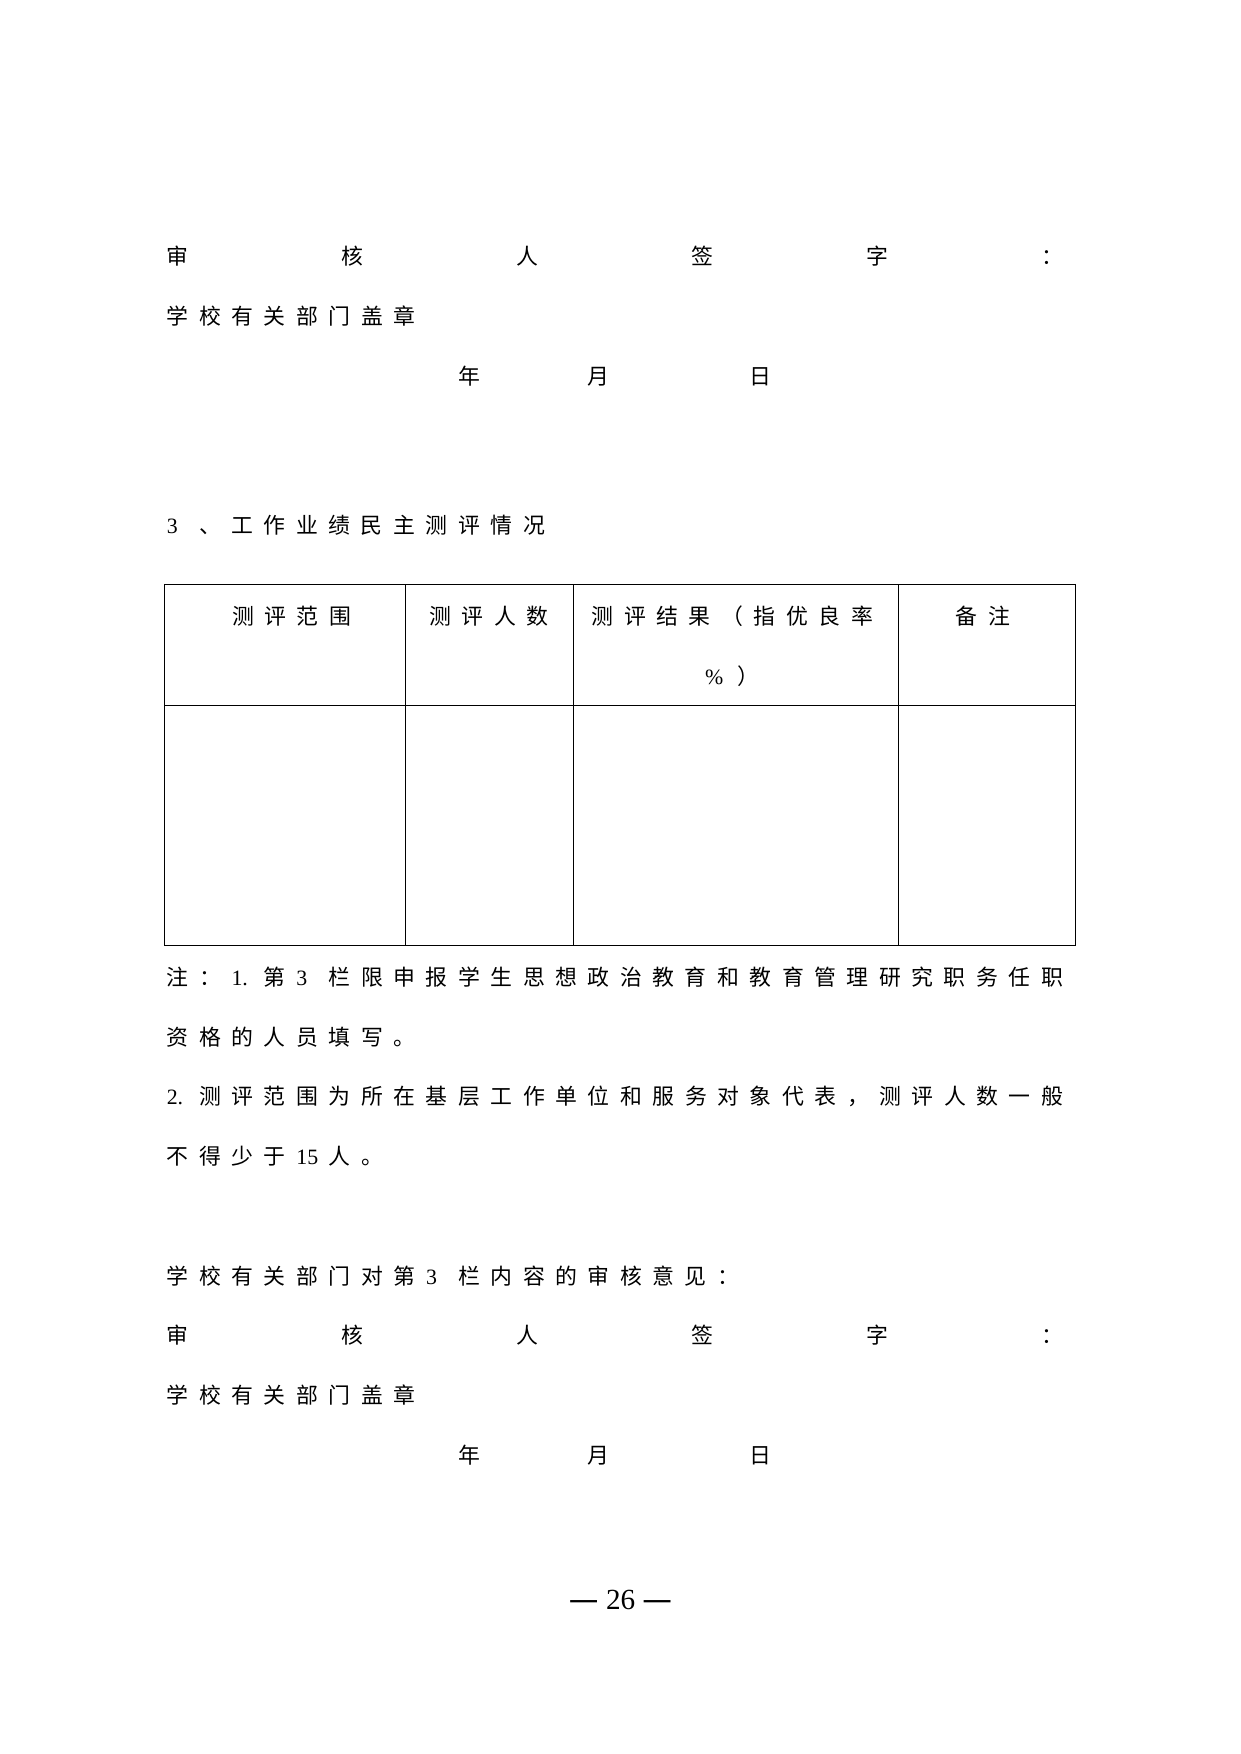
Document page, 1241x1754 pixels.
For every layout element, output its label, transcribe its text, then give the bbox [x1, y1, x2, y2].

text 注：1.第3栏限申报学生思想政治教育和教育管理研究职务任职资格的人员填写。 [167, 946, 1074, 1065]
table_cell [574, 706, 898, 945]
text 3、工作业绩民主测评情况 [167, 494, 1074, 554]
table_header 测评人数 [406, 585, 573, 704]
text 年 月 日 [167, 1424, 1074, 1484]
text 审核人签字： 学校有关部门盖章 [167, 225, 1074, 345]
text 审核人签字： 学校有关部门盖章 [167, 1304, 1074, 1424]
table_header 备注 [899, 585, 1075, 704]
table_cell [406, 706, 573, 945]
table_header 测评范围 [165, 585, 405, 704]
text 学校有关部门对第3栏内容的审核意见： [167, 1245, 1074, 1304]
table_cell [899, 706, 1075, 945]
table_cell [165, 706, 405, 945]
table_header 测评结果（指优良率%） [574, 585, 898, 704]
text 2.测评范围为所在基层工作单位和服务对象代表，测评人数一般不得少于15人。 [167, 1065, 1074, 1185]
text 年 月 日 [167, 345, 1074, 404]
